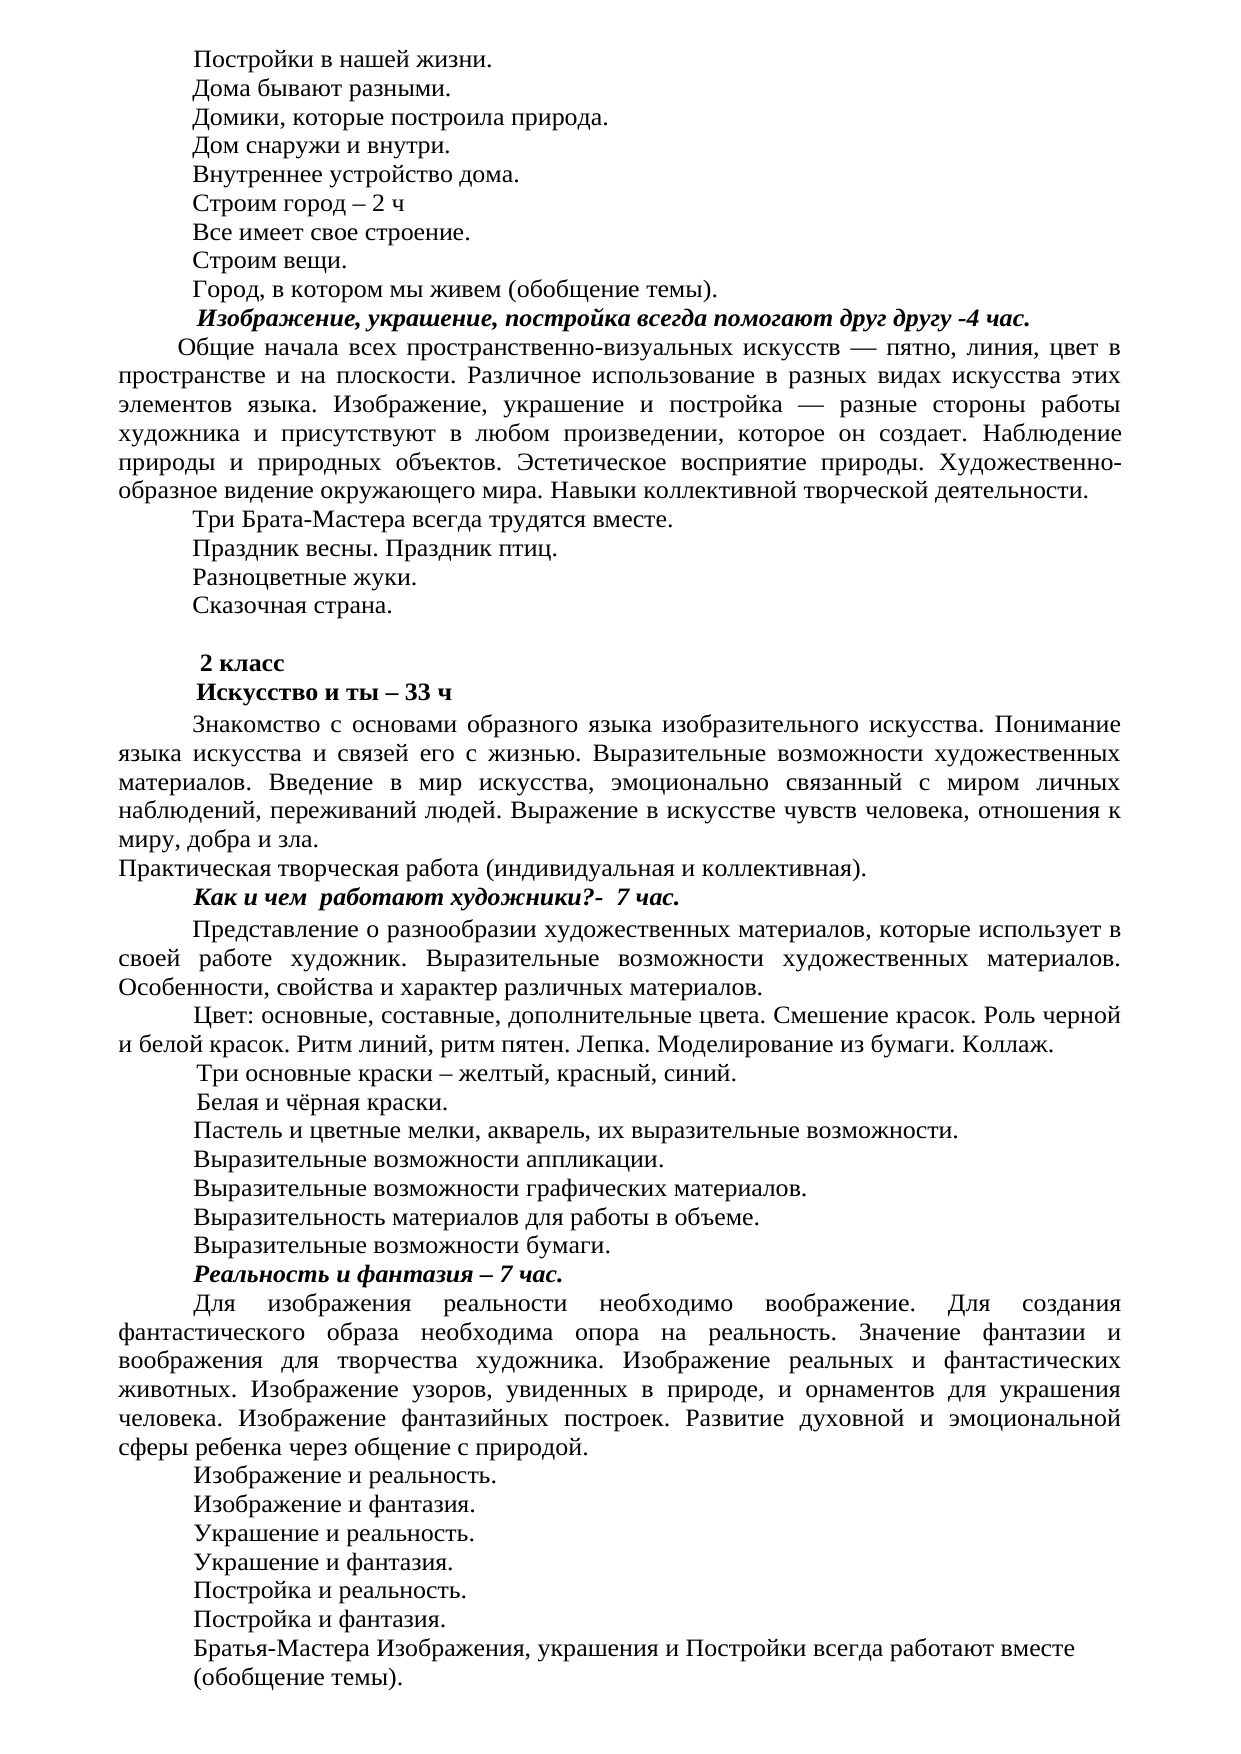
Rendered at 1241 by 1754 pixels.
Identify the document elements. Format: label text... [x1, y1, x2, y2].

text Цвет: основные, составные, дополнительные цвета. Смешение красок. Роль черной и белой красок. Ритм линий, ритм пятен. Лепка. Моделирование из бумаги. Коллаж. [118, 1001, 1122, 1058]
text Постройка и реальность. [118, 1576, 1122, 1604]
text Постройка и фантазия. [118, 1604, 1122, 1633]
text Изображение и реальность. [118, 1461, 1122, 1489]
text Домики, которые построила природа. [192, 102, 1122, 131]
text Пастель и цветные мелки, акварель, их выразительные возможности. [118, 1116, 1122, 1144]
text Все имеет свое строение. [192, 217, 1122, 246]
text Изображение и фантазия. [118, 1489, 1122, 1518]
text Общие начала всех пространственно-визуальных искусств — пятно, линия, цвет в пространстве и на плоскости. Различное использование в разных видах искусства этих элементов языка. Изображение, украшение и постройка — разные стороны работы художника и присутствуют в любом произведении, которое он создает. Наблюдение природы и природных объектов. Эстетическое восприятие природы. Художественно-образное видение окружающего мира. Навыки коллективной творческой деятельности. [118, 332, 1122, 504]
text Внутреннее устройство дома. [192, 159, 1122, 188]
text Разноцветные жуки. [192, 562, 1122, 591]
text Три основные краски – желтый, красный, синий. [118, 1058, 1122, 1087]
text Три Брата-Мастера всегда трудятся вместе. [192, 504, 1122, 533]
text Строим город – 2 ч [192, 188, 1122, 217]
text Праздник весны. Праздник птиц. [192, 533, 1122, 562]
text Дом снаружи и внутри. [192, 131, 1122, 159]
text Знакомство с основами образного языка изобразительного искусства. Понимание языка искусства и связей его с жизнью. Выразительные возможности художественных материалов. Введение в мир искусства, эмоционально связанный с миром личных наблюдений, переживаний людей. Выражение в искусстве чувств человека, отношения к миру, добра и зла. [118, 709, 1122, 853]
text (обобщение темы). [118, 1662, 1122, 1691]
text Искусство и ты – 33 ч [118, 677, 1122, 706]
text Город, в котором мы живем (обобщение темы). [192, 274, 1122, 303]
text Дома бывают разными. [192, 73, 1122, 102]
text Украшение и фантазия. [118, 1547, 1122, 1576]
text Изображение, украшение, постройка всегда помогают друг другу -4 час. [177, 303, 1122, 332]
text Выразительные возможности аппликации. [118, 1144, 1122, 1173]
text Сказочная страна. [192, 591, 1122, 619]
text Выразительные возможности бумаги. [118, 1231, 1122, 1259]
text Постройки в нашей жизни. [118, 44, 1122, 73]
text Представление о разнообразии художественных материалов, которые использует в своей работе художник. Выразительные возможности художественных материалов. Особенности, свойства и характер различных материалов. [118, 914, 1122, 1001]
text Практическая творческая работа (индивидуальная и коллективная). [118, 853, 1122, 882]
text 2 класс [118, 648, 1122, 677]
text Выразительные возможности графических материалов. [118, 1173, 1122, 1202]
text Украшение и реальность. [118, 1518, 1122, 1547]
text Для изображения реальности необходимо воображение. Для создания фантастического образа необходима опора на реальность. Значение фантазии и воображения для творчества художника. Изображение реальных и фантастических животных. Изображение узоров, увиденных в природе, и орнаментов для украшения человека. Изображение фантазийных построек. Развитие духовной и эмоциональной сферы ребенка через общение с природой. [118, 1288, 1122, 1461]
text Братья-Мастера Изображения, украшения и Постройки всегда работают вместе [118, 1633, 1122, 1662]
text Строим вещи. [192, 246, 1122, 274]
text Реальность и фантазия – 7 час. [118, 1259, 1122, 1288]
text Как и чем работают художники?- 7 час. [118, 882, 1122, 911]
text Белая и чёрная краски. [118, 1087, 1122, 1116]
text Выразительность материалов для работы в объеме. [118, 1202, 1122, 1231]
